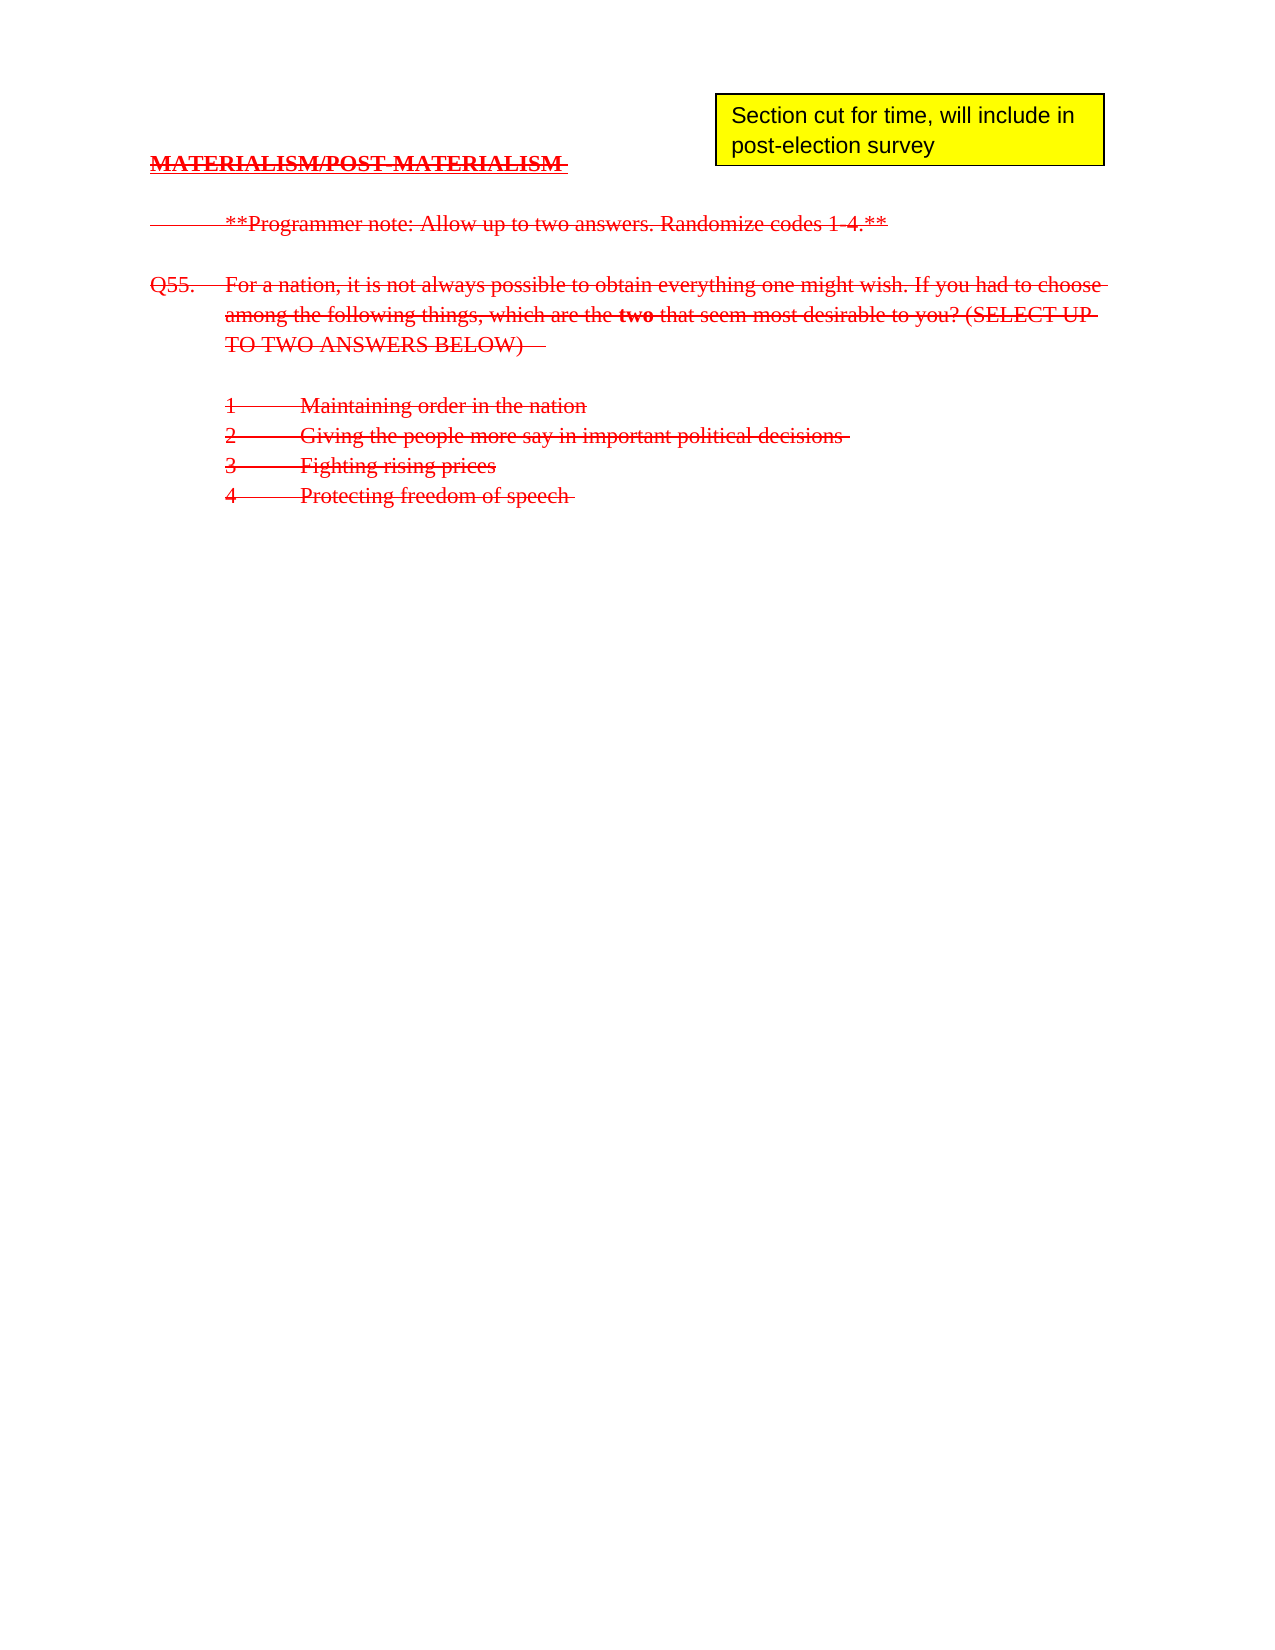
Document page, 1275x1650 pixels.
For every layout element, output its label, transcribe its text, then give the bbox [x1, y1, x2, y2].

text 3 Fighting rising prices [225, 452, 1125, 478]
text 2 Giving the people more say in important political decisions [225, 422, 1125, 448]
text 4 Protecting freedom of speech [225, 482, 1125, 509]
text MATERIALISM/POST-MATERIALISM [150, 150, 1125, 176]
text 1 Maintaining order in the nation [225, 392, 1125, 418]
text Q55. For a nation, it is not always possible to obtain everything one might wish. If you had to choose among the following things, which are the two that seem most desirable to you? (SELECT UP TO TWO ANSWERS BELOW) [150, 271, 1125, 358]
text **Programmer note: Allow up to two answers. Randomize codes 1-4.** [150, 210, 1125, 237]
